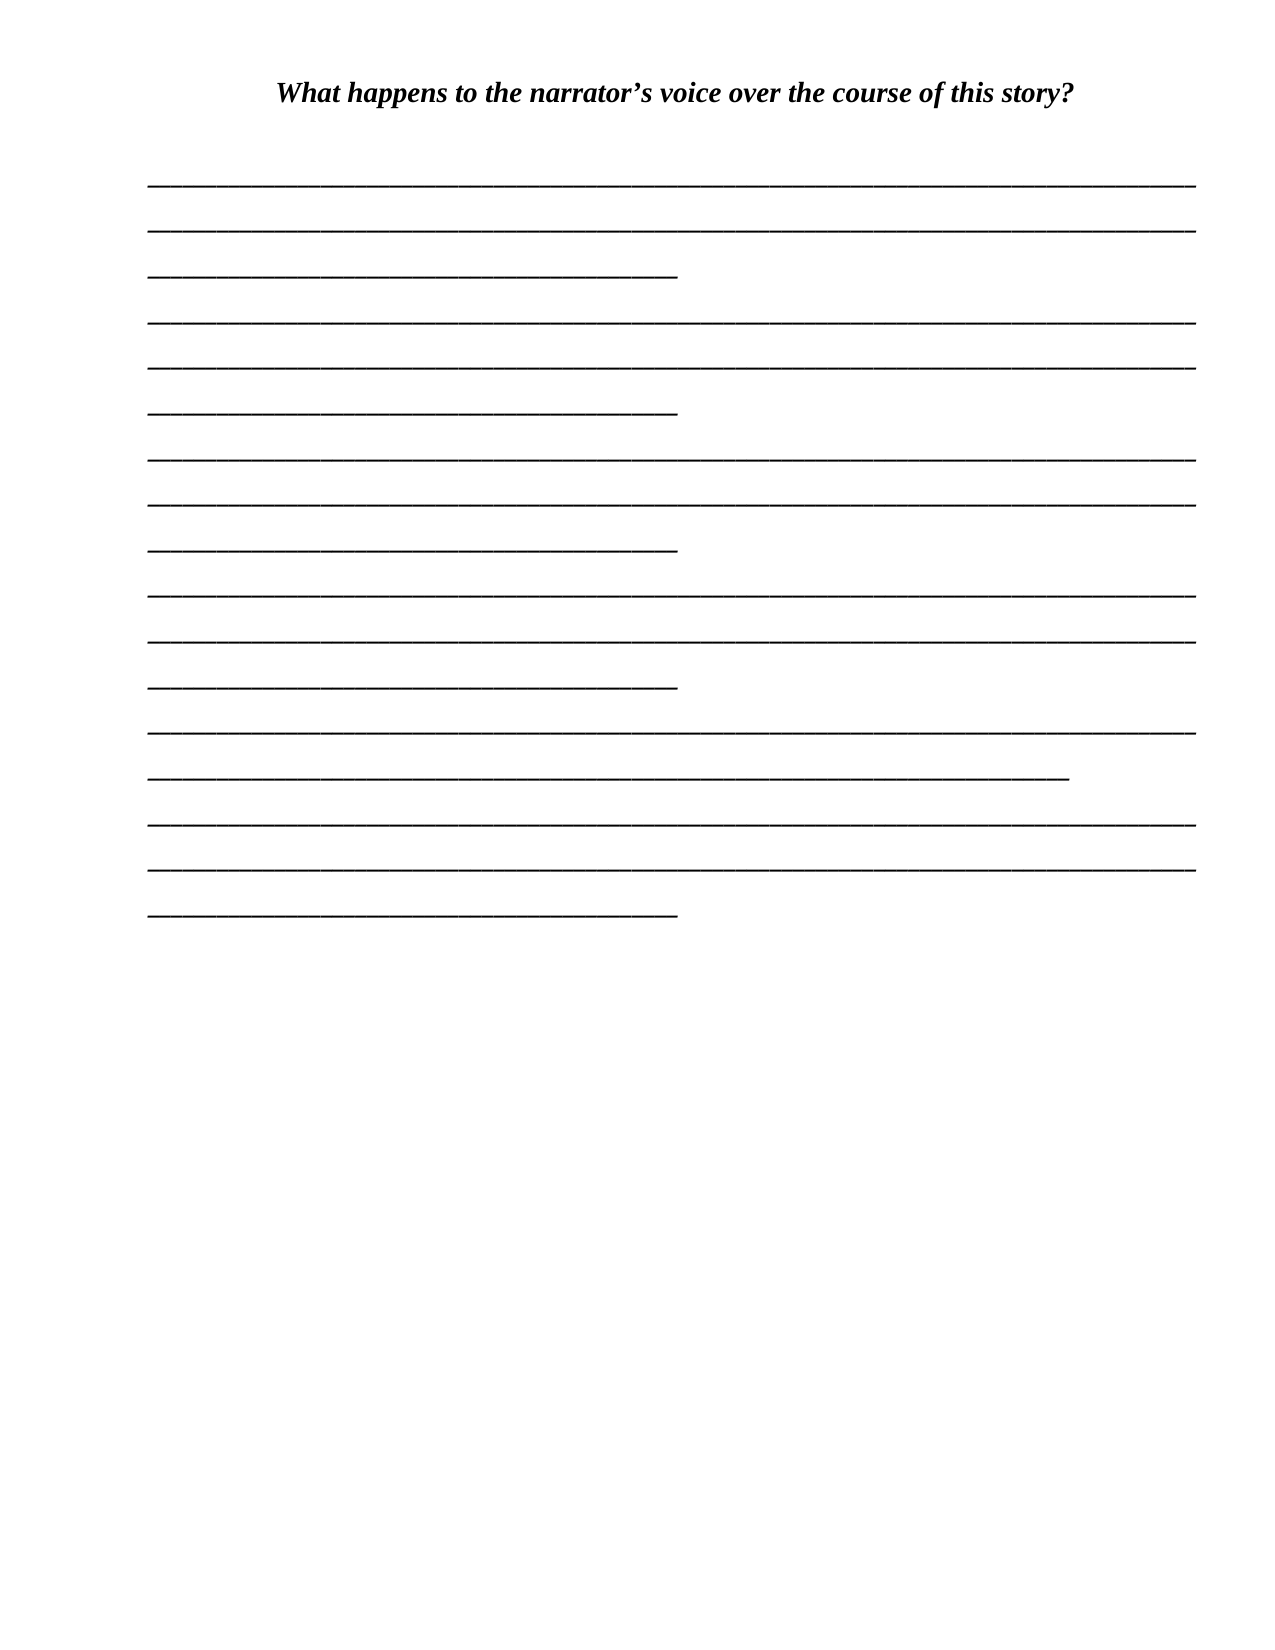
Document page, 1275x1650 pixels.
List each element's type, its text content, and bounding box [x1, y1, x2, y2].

text ____________________________________________________________________________________________________________________________________________________________________________________________________________________________________ [150, 289, 1200, 420]
text ____________________________________________________________________________________________________________________________________________________________________________________________________________________________________ [150, 791, 1200, 922]
text ____________________________________________________________________________________________________________________________________________________________________________________________________________________________________ [150, 426, 1200, 557]
text ___________________________________________________________________________________________________________________________________________________________________________ [150, 699, 1200, 785]
text ____________________________________________________________________________________________________________________________________________________________________________________________________________________________________ [150, 563, 1200, 694]
text ____________________________________________________________________________________________________________________________________________________________________________________________________________________________________ [150, 152, 1200, 283]
text What happens to the narrator’s voice over the course of this story? [150, 75, 1200, 108]
